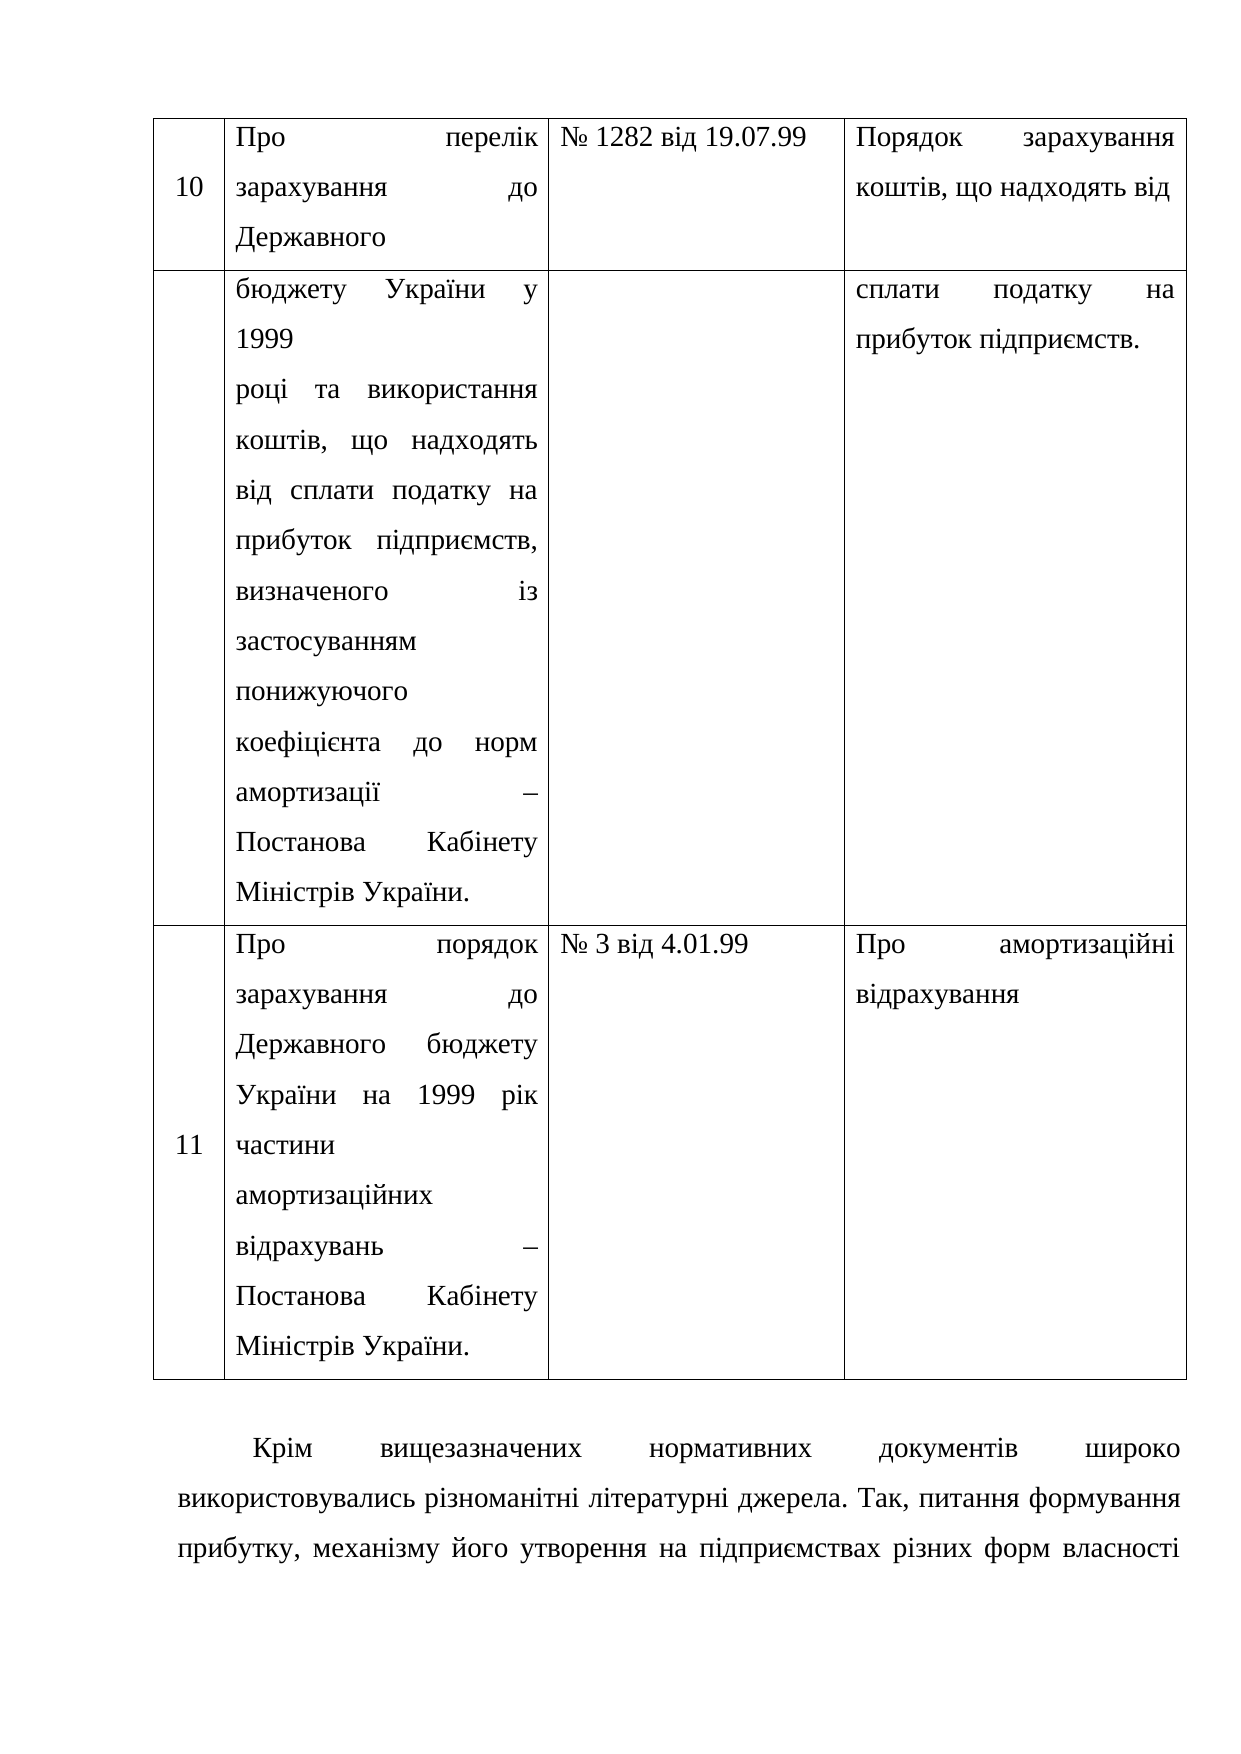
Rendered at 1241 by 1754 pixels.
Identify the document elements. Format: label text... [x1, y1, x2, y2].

table_cell № 1282 від 19.07.99 [549, 119, 844, 270]
table_cell Про амортизаційні відрахування [845, 926, 1186, 1379]
table_cell Про порядок зарахування до Державного бюджету України на 1999 рік частини амортизаційних відрахувань – Постанова Кабінету Міністрів України. [225, 926, 548, 1379]
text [177, 1430, 1181, 1564]
table_cell Порядок зарахування коштів, що надходять від [845, 119, 1186, 270]
table_cell [549, 271, 844, 925]
table_cell 10 [154, 119, 224, 270]
table_cell [154, 271, 224, 925]
table_cell бюджету України у 1999 році та використання коштів, що надходять від сплати податку на прибуток підприємств, визначеного із застосуванням понижуючого коефіцієнта до норм амортизації – Постанова Кабінету Міністрів України. [225, 271, 548, 925]
table_cell сплати податку на прибуток підприємств. [845, 271, 1186, 925]
table_cell № 3 від 4.01.99 [549, 926, 844, 1379]
table_cell 11 [154, 926, 224, 1379]
table_cell Про перелік зарахування до Державного [225, 119, 548, 270]
